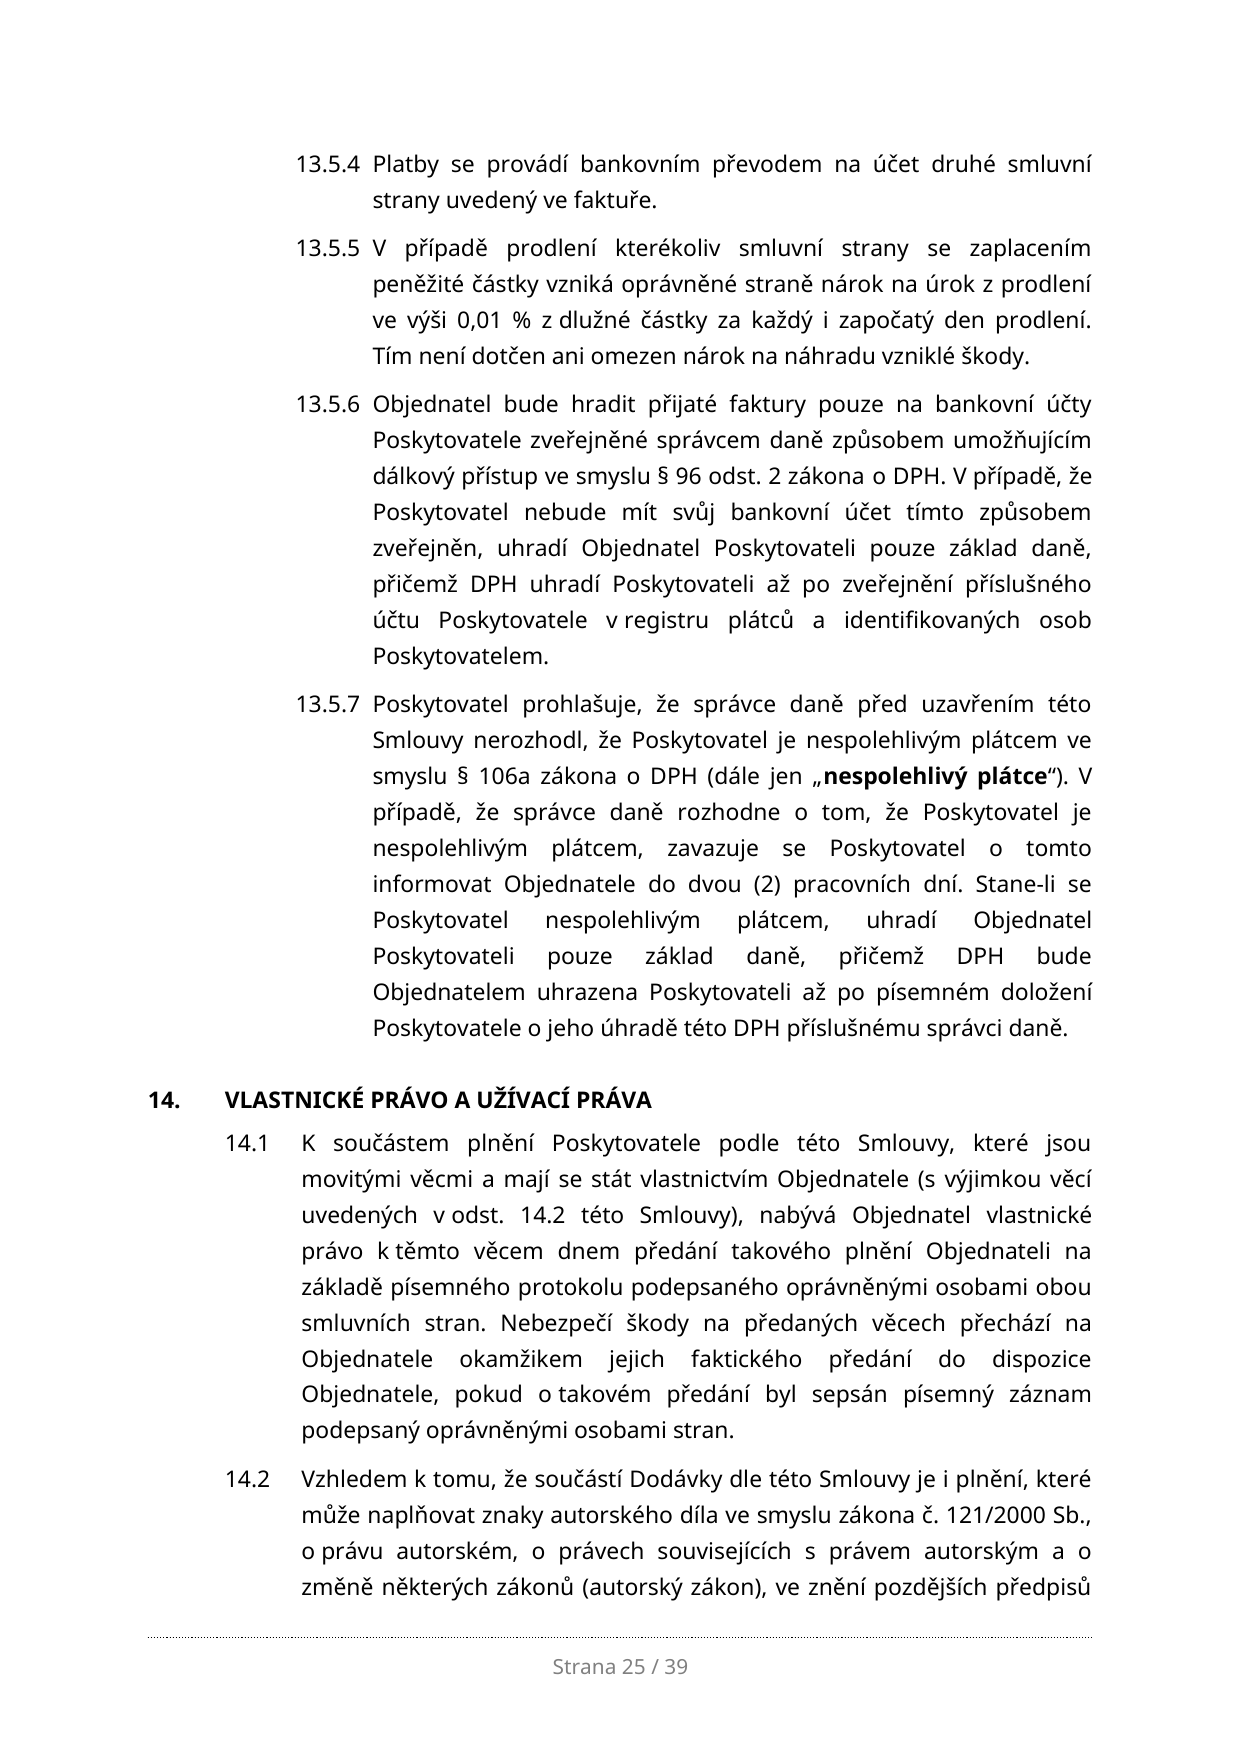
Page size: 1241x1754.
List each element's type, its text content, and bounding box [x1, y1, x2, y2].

list Objednatel bude hradit přijaté faktury pouze na bankovní účty Poskytovatele zveřejněné správcem daně způsobem umožňujícím dálkový přístup ve smyslu § 96 odst. 2 zákona o DPH. V případě, že Poskytovatel nebude mít svůj bankovní účet tímto způsobem zveřejněn, uhradí Objednatel Poskytovateli pouze základ daně, přičemž DPH uhradí Poskytovateli až po zveřejnění příslušného účtu Poskytovatele v registru plátců a identifikovaných osob Poskytovatelem. [295, 388, 1092, 671]
list Poskytovatel prohlašuje, že správce daně před uzavřením této Smlouvy nerozhodl, že Poskytovatel je nespolehlivým plátcem ve smyslu § 106a zákona o DPH (dále jen „nespolehlivý plátce“). V případě, že správce daně rozhodne o tom, že Poskytovatel je nespolehlivým plátcem, zavazuje se Poskytovatel o tomto informovat Objednatele do dvou (2) pracovních dní. Stane-li se Poskytovatel nespolehlivým plátcem, uhradí Objednatel Poskytovateli pouze základ daně, přičemž DPH bude Objednatelem uhrazena Poskytovateli až po písemném doložení Poskytovatele o jeho úhradě této DPH příslušnému správci daně. [295, 688, 1092, 1043]
text K součástem plnění Poskytovatele podle této Smlouvy, které jsou movitými věcmi a mají se stát vlastnictvím Objednatele (s výjimkou věcí uvedených v odst. 14.2 této Smlouvy), nabývá Objednatel vlastnické právo k těmto věcem dnem předání takového plnění Objednateli na základě písemného protokolu podepsaného oprávněnými osobami obou smluvních stran. Nebezpečí škody na předaných věcech přechází na Objednatele okamžikem jejich faktického předání do dispozice Objednatele, pokud o takovém předání byl sepsán písemný záznam podepsaný oprávněnými osobami stran. [224, 1127, 1092, 1446]
list Platby se provádí bankovním převodem na účet druhé smluvní strany uvedený ve faktuře. [295, 148, 1092, 215]
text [224, 1463, 1092, 1602]
text VLASTNICKÉ PRÁVO A UŽÍVACÍ PRÁVA [148, 1085, 1092, 1114]
list V případě prodlení kterékoliv smluvní strany se zaplacením peněžité částky vzniká oprávněné straně nárok na úrok z prodlení ve výši 0,01 % z dlužné částky za každý i započatý den prodlení. Tím není dotčen ani omezen nárok na náhradu vzniklé škody. [295, 232, 1092, 371]
